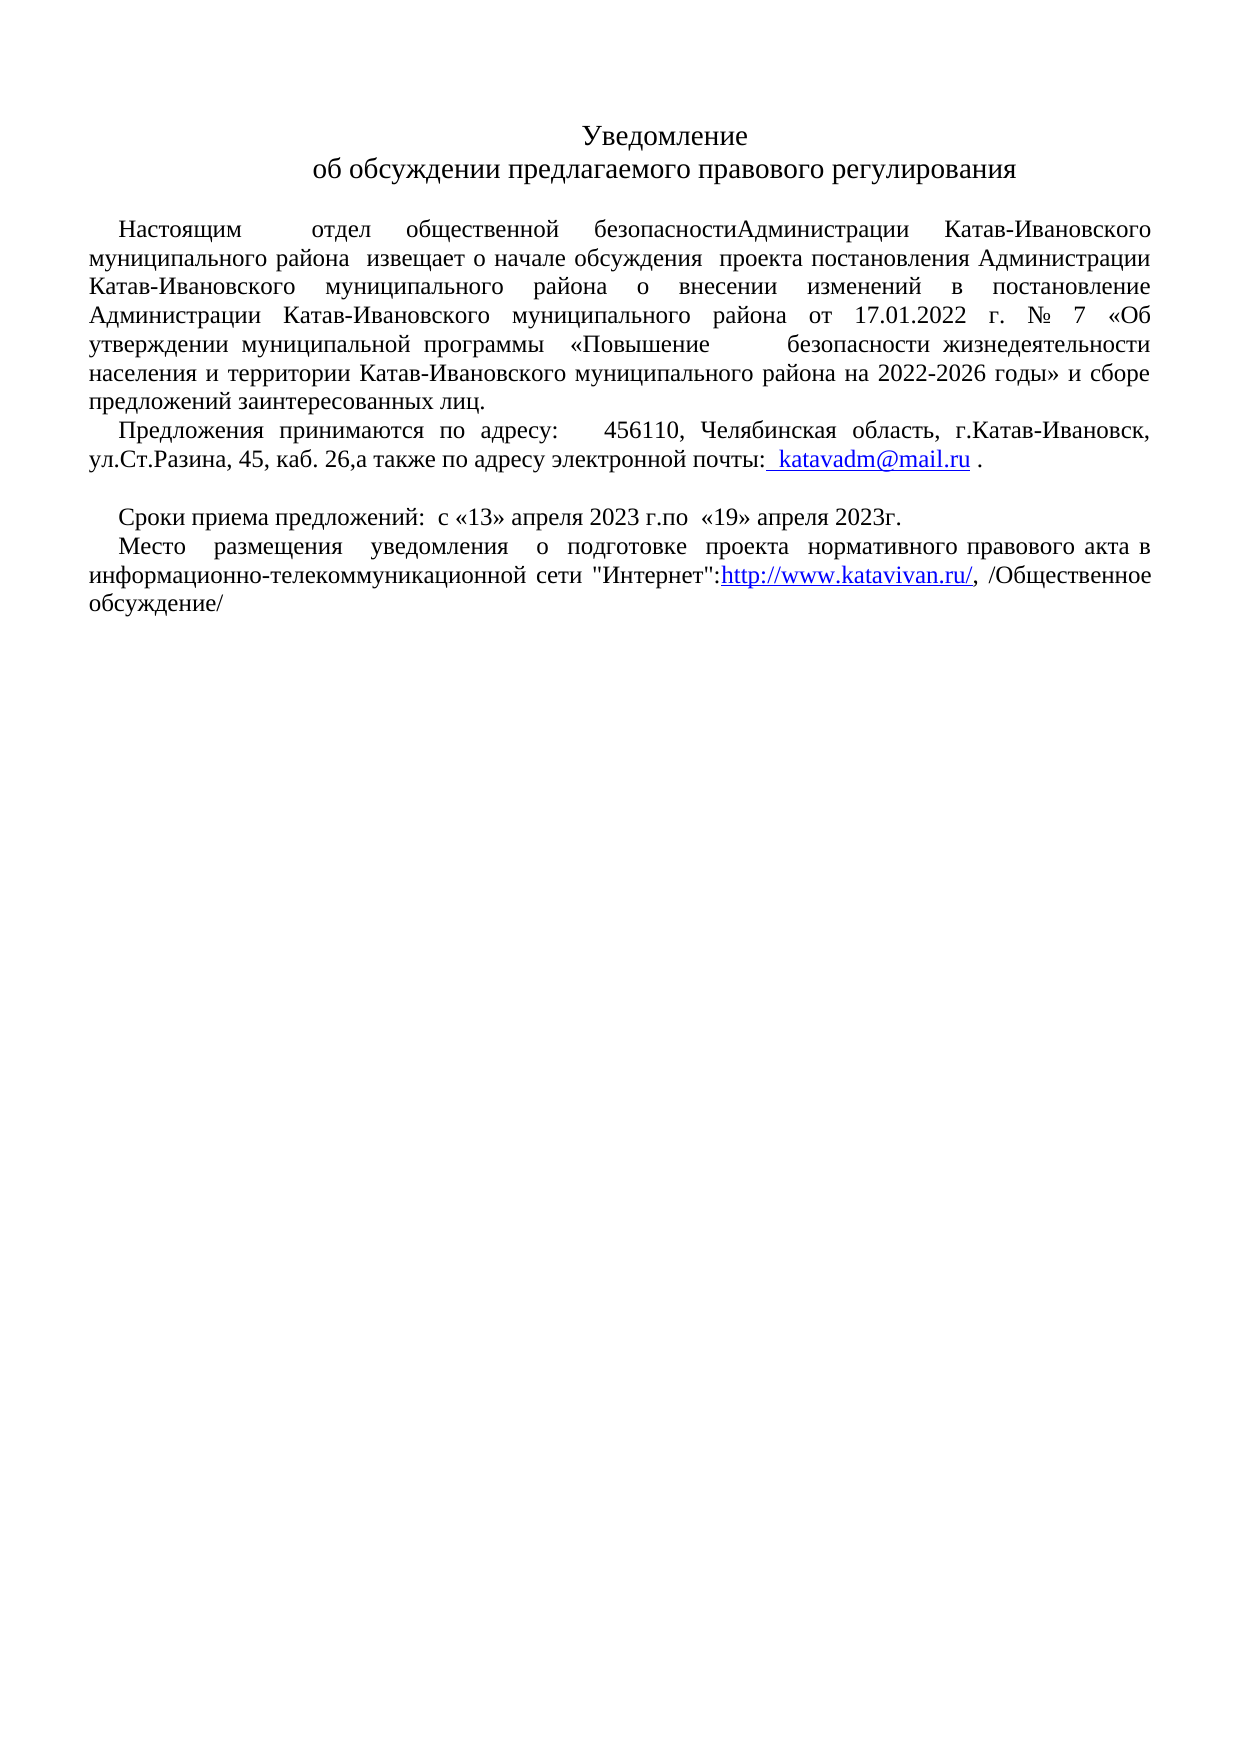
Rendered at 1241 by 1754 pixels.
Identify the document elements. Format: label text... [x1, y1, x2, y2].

text Место размещения уведомления о подготовке проекта нормативного правового акта в информационно-телекоммуникационной сети "Интернет":http://www.katavivan.ru/, /Общественное обсуждение/ [88, 531, 1152, 617]
text Настоящим отдел общественной безопасностиАдминистрации Катав-Ивановского муниципального района извещает о начале обсуждения проекта постановления Администрации Катав-Ивановского муниципального района о внесении изменений в постановление Администрации Катав-Ивановского муниципального района от 17.01.2022 г. № 7 «Об утверждении муниципальной программы «Повышение безопасности жизнедеятельности населения и территории Катав-Ивановского муниципального района на 2022-2026 годы» и сборе предложений заинтересованных лиц. [88, 214, 1152, 415]
text об обсуждении предлагаемого правового регулирования [177, 152, 1152, 185]
text Предложения принимаются по адресу: 456110, Челябинская область, г.Катав-Ивановск, ул.Ст.Разина, 45, каб. 26,а также по адресу электронной почты: katavadm@mail.ru . [88, 415, 1152, 473]
text Сроки приема предложений: с «13» апреля 2023 г.по «19» апреля 2023г. [88, 502, 1152, 531]
text Уведомление [177, 118, 1152, 152]
